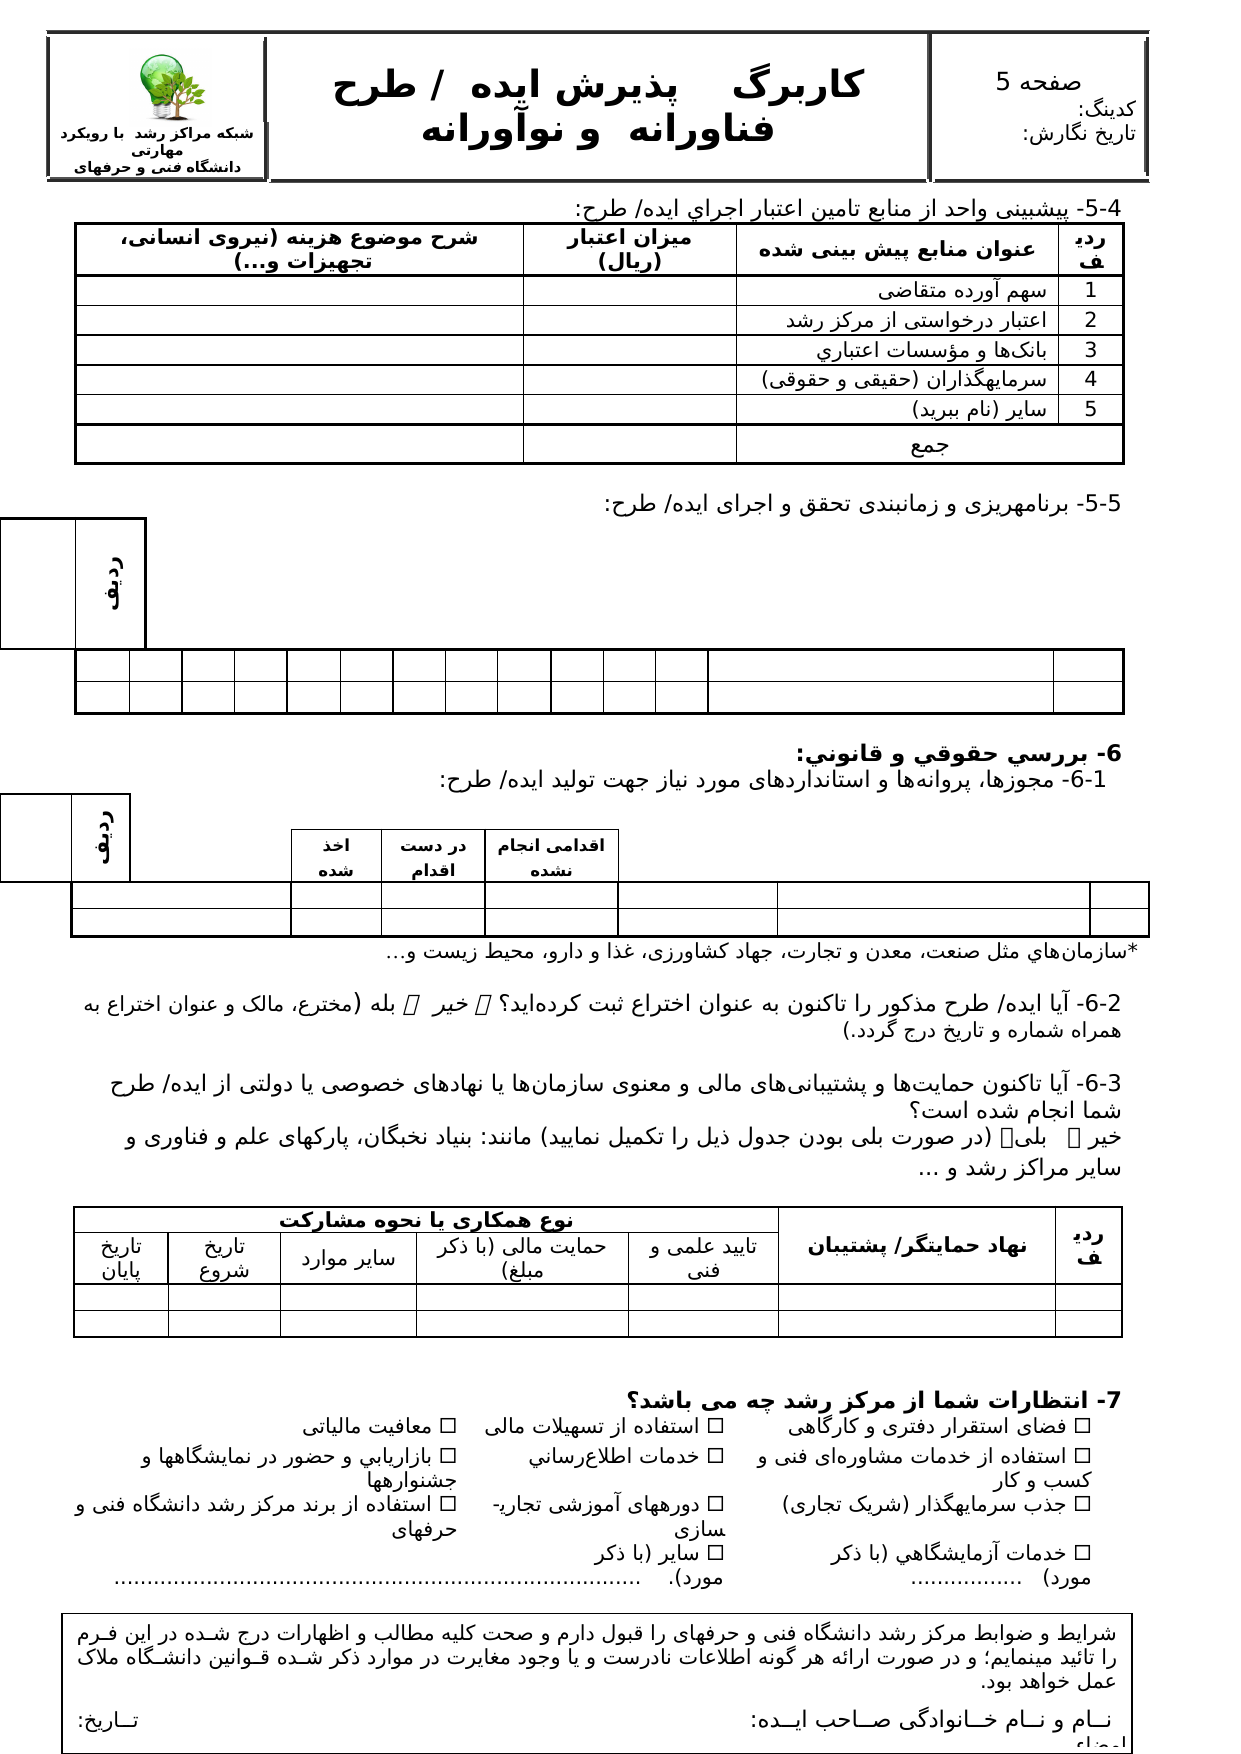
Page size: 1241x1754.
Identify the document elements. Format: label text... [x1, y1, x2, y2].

table_cell [709, 651, 1053, 681]
table_cell [183, 682, 234, 712]
table_cell *سازمان‌هاي مثل صنعت، معدن و تجارت، جهاد کشاورزی، غذا و دارو، محيط زيست و… [71, 938, 1149, 988]
table_cell [619, 883, 777, 908]
table_cell [382, 883, 484, 908]
table_cell [779, 1285, 1055, 1309]
table_cell [498, 682, 550, 712]
table_header فضای استقرار دفتری و کارگاهی [728, 1414, 1122, 1444]
table_cell سرمايهگذاران (حقيقی و حقوقی) [737, 366, 1058, 393]
table_cell 5 [1059, 395, 1122, 423]
table_cell [77, 651, 129, 681]
table_cell [341, 651, 392, 681]
table_header معافیت مالیاتی [74, 1414, 461, 1444]
table_cell [292, 909, 381, 935]
table_cell اعتبار درخواستی از مرکز رشد [737, 306, 1058, 334]
table_cell [604, 651, 655, 681]
table_cell [75, 1311, 168, 1336]
table_cell [77, 277, 523, 305]
table_cell [417, 1311, 628, 1336]
list خیر بلی (در صورت بلی بودن جدول ذیل را تکمیل نمایید) مانند: بنیاد نخبگان، پارکهای علم و فناوری و سایر مراکز رشد و ... [74, 1123, 1122, 1181]
table_cell بانک‌ها و مؤسسات اعتباري [737, 336, 1058, 364]
table_cell [169, 1285, 280, 1309]
table_cell جمع [737, 426, 1122, 462]
table_cell 1 [1059, 277, 1122, 305]
table_cell دورههای آموزشی تجاریسازی [461, 1493, 728, 1541]
table_cell [524, 366, 736, 393]
table_header نوع همکاری یا نحوه مشارکت [75, 1208, 778, 1232]
table_cell [73, 883, 290, 908]
table_cell [394, 651, 445, 681]
table_cell [77, 682, 129, 712]
picture [128, 48, 212, 127]
table_cell ساير (نام ببريد) [737, 395, 1058, 423]
table_cell [629, 1285, 778, 1309]
table_cell [1054, 651, 1122, 681]
table_cell اخذ شده [292, 830, 381, 881]
table_cell سهم آورده متقاضی [737, 277, 1058, 305]
table_cell [130, 682, 181, 712]
table_cell استفاده از برند مرکز رشد دانشگاه فنی و حرفهای [74, 1493, 461, 1541]
table_cell [656, 651, 707, 681]
table_cell [341, 682, 392, 712]
table_cell سایر موارد [281, 1233, 416, 1282]
table_header استفاده از تسهیلات مالی [461, 1414, 728, 1444]
subtitle 6-1- مجوزها، پروانه‌ها و استانداردهای مورد نیاز جهت توليد ایده/ طرح: [74, 766, 1107, 793]
table_cell 3 [1059, 336, 1122, 364]
table_header ردیف [72, 795, 129, 881]
table_cell [281, 1285, 416, 1309]
table_cell اقدامی انجام نشده [486, 830, 618, 881]
table_cell [394, 682, 445, 712]
table_cell حمایت مالی (با ذکر مبلغ) [417, 1233, 628, 1282]
table_cell تاریخ پایان [75, 1233, 167, 1282]
table_cell [604, 682, 655, 712]
table_cell [77, 426, 523, 462]
table_cell ساير (با ذكر مورد). ................................................................................ [74, 1541, 728, 1589]
table_cell [1091, 909, 1148, 935]
table_cell [292, 883, 381, 908]
subtitle 5-5- برنامهريزی و زمانبندی تحقق و اجرای ایده/ طرح: [74, 490, 1122, 517]
table_cell 4 [1059, 366, 1122, 393]
table_cell [382, 909, 484, 935]
table_header ردیف [1056, 1208, 1121, 1282]
subtitle 7- انتظارات شما از مرکز رشد چه می باشد؟ [74, 1388, 1122, 1414]
table_cell [77, 366, 523, 393]
table_cell [709, 682, 1053, 712]
table_cell [130, 651, 181, 681]
table_cell جذب سرمایهگذار (شریک تجاری) [728, 1493, 1122, 1541]
text 5-4- پيشبينی واحد از منابع تامين اعتبار اجراي ایده/ طرح: [74, 195, 1122, 222]
table_cell [552, 682, 603, 712]
subtitle 6-3- آیا تاکنون حمایت‌ها و پشتیبانی‌های مالی و معنوی سازمان‌ها یا نهادهای خصوصی یا دولتی از ایده/ طرح شما انجام شده است؟ [74, 1070, 1122, 1123]
table_cell [524, 306, 736, 334]
table_cell [778, 883, 1089, 908]
table_cell تایید علمی و فنی [629, 1233, 778, 1282]
table_cell [656, 682, 707, 712]
table_cell [498, 651, 550, 681]
table_cell [524, 426, 736, 462]
table_cell [1091, 883, 1148, 908]
table_cell [288, 682, 340, 712]
table_cell [235, 651, 286, 681]
table_cell [524, 277, 736, 305]
table_cell خدمات آزمايشگاهي (با ذكر مورد) ................. [728, 1541, 1122, 1589]
table_cell [446, 682, 497, 712]
table_cell [75, 1285, 168, 1309]
table_cell [486, 883, 617, 908]
table_cell [288, 651, 340, 681]
table_header رديف [76, 520, 144, 648]
table_cell [77, 395, 523, 423]
table_cell [281, 1311, 416, 1336]
table_cell 2 [1059, 306, 1122, 334]
table_cell [73, 909, 290, 935]
table_cell استفاده از خدمات مشاوره‌ای فنی و کسب و کار [728, 1444, 1122, 1492]
table_cell [183, 651, 234, 681]
subtitle 6-2- آيا ایده/ طرح مذکور را تاكنون به عنوان اختراع ثبت کرده‌اید؟ خیر بله (مخترع، مالک و عنوان اختراع به همراه شماره و تاریخ درج گردد.) [74, 988, 1122, 1042]
table_cell در دست اقدام [382, 830, 484, 881]
table_cell [169, 1311, 280, 1336]
table_cell [486, 909, 617, 935]
table_cell [779, 1311, 1055, 1336]
table_header ميزان اعتبار (ريال) [524, 225, 736, 273]
table_cell [629, 1311, 778, 1336]
table_cell [1054, 682, 1122, 712]
table_header شرح موضوع هزينه (نیروی انسانی، تجهیزات و...) [77, 225, 523, 273]
table_cell [77, 306, 523, 334]
table_cell خدمات اطلاع‌رساني [461, 1444, 728, 1492]
table_cell [1056, 1285, 1121, 1309]
table_cell [778, 909, 1089, 935]
table_cell [552, 651, 603, 681]
table_cell [619, 909, 777, 935]
table_cell [524, 336, 736, 364]
table_header عنوان منابع پيش بينی شده [737, 225, 1058, 273]
table_header رديف [1059, 225, 1122, 273]
table_cell [417, 1285, 628, 1309]
table_header نهاد حمایتگر/ پشتیبان [779, 1208, 1055, 1282]
table_cell [1056, 1311, 1121, 1336]
table_cell [77, 336, 523, 364]
subtitle 6- بررسي حقوقي و قانوني: [74, 740, 1122, 766]
table_cell [446, 651, 497, 681]
table_cell تاریخ شروع [169, 1233, 280, 1282]
table_cell [235, 682, 286, 712]
table_cell [524, 395, 736, 423]
table_cell بازاريابي و حضور در نمایشگاهها و جشنوارهها [74, 1444, 461, 1492]
